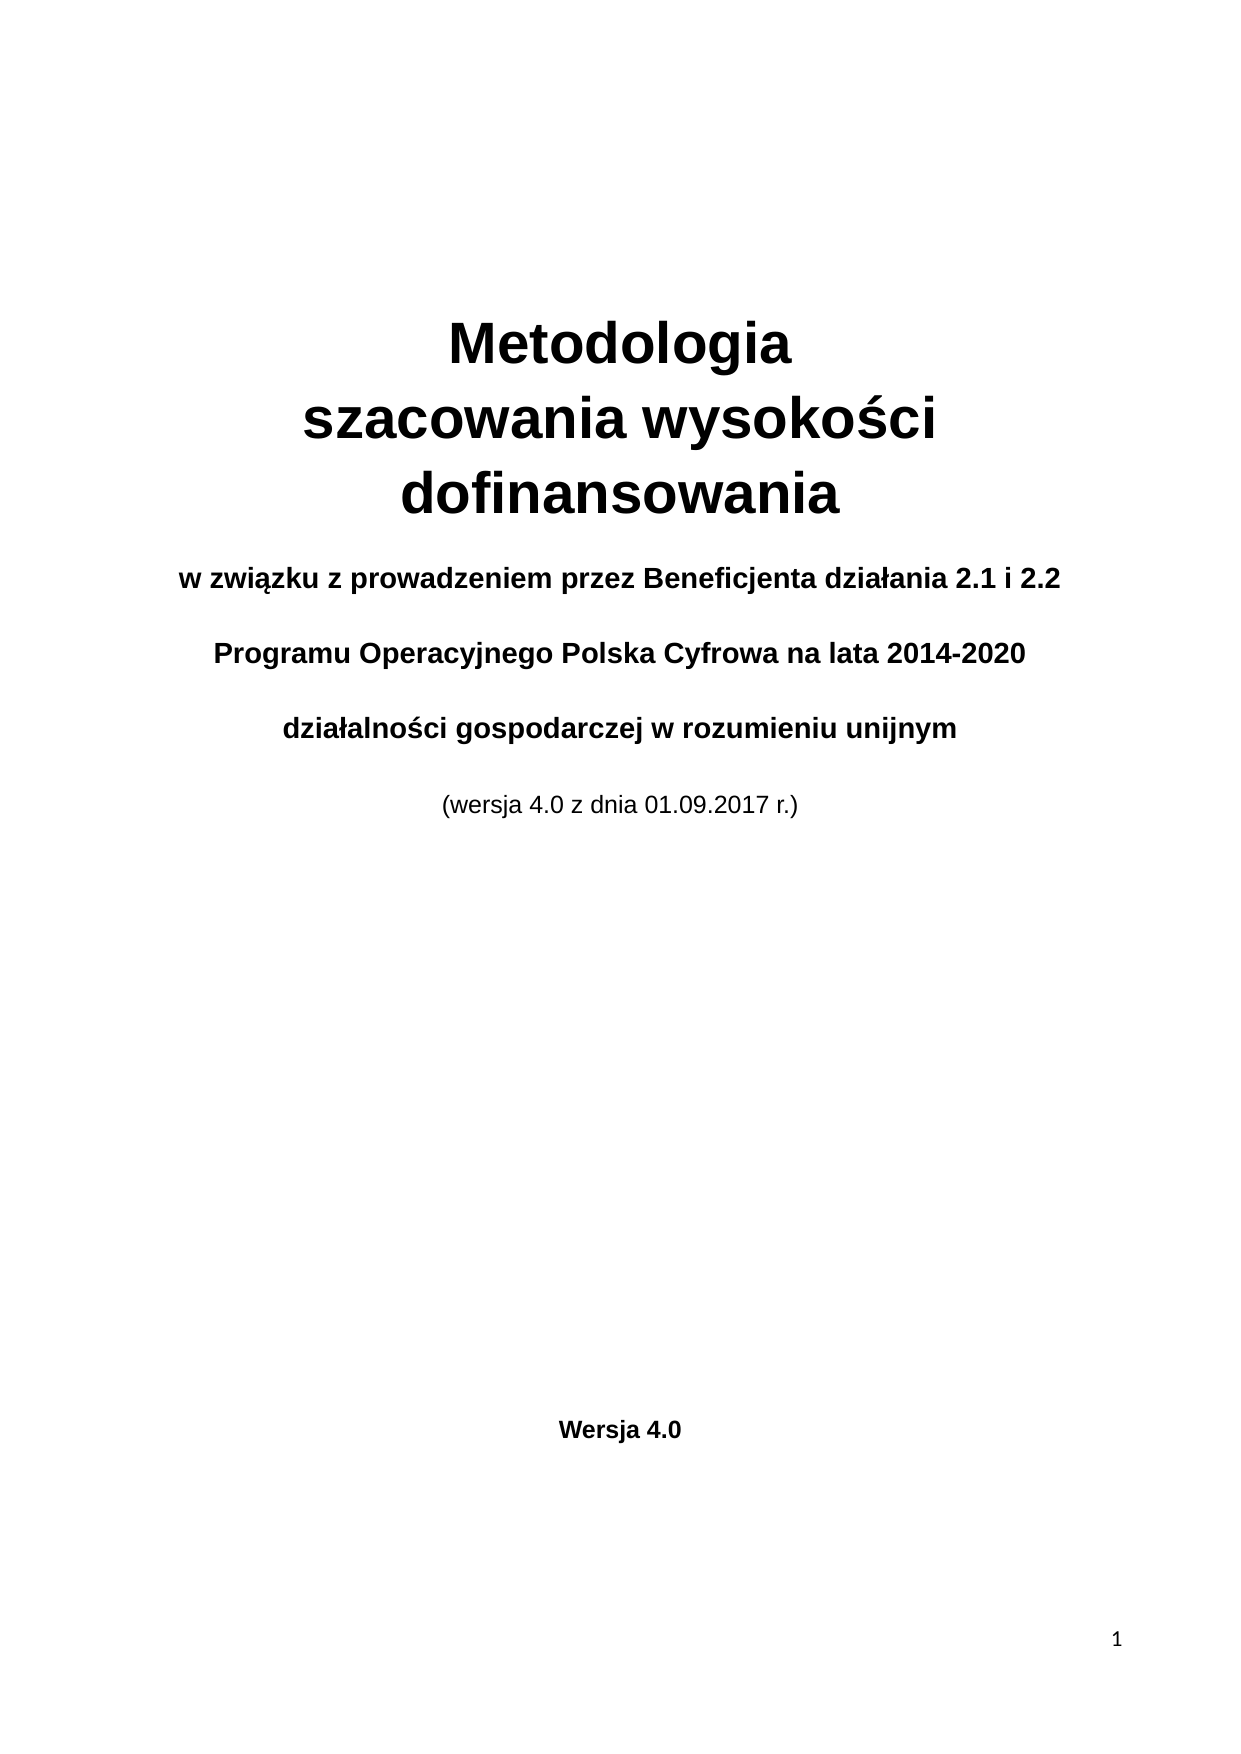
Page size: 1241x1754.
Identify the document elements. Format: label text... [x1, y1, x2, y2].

text Programu Operacyjnego Polska Cyfrowa na lata 2014-2020 [692, 643, 1122, 668]
text Metodologia [118, 343, 731, 368]
text Programu Operacyjnego Polska Cyfrowa na lata 2014-2020 [118, 643, 703, 668]
text działalności gospodarczej w rozumieniu unijnym [118, 718, 1122, 743]
text Wersja 4.0 [118, 1418, 1122, 1443]
text szacowania wysokości [707, 418, 1122, 443]
text (wersja 4.0 z dnia 01.09.2017 r.) [118, 793, 1122, 818]
text w związku z prowadzeniem przez Beneficjenta działania 2.1 i 2.2 [118, 568, 1122, 593]
text szacowania wysokości [118, 418, 701, 443]
text Metodologia [738, 343, 1122, 368]
text dofinansowania [118, 493, 1122, 518]
